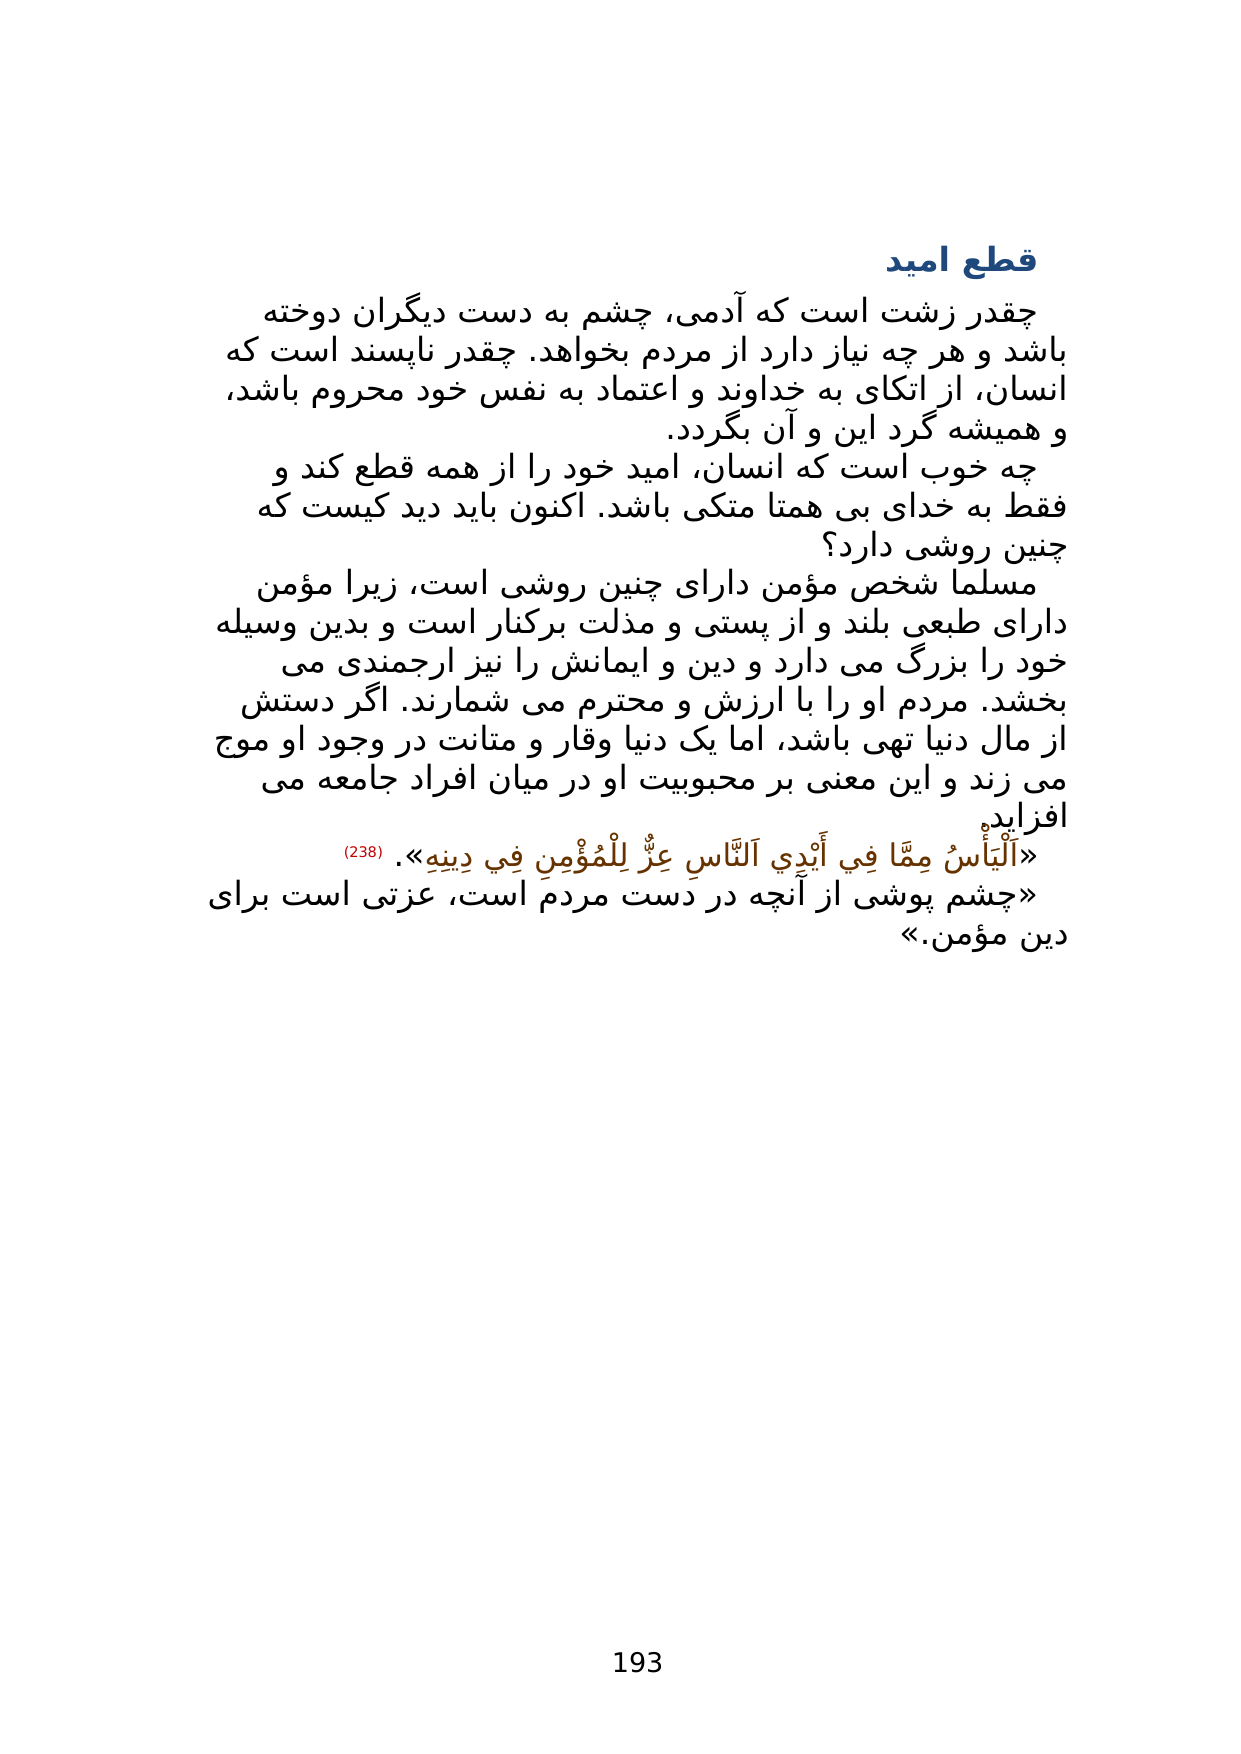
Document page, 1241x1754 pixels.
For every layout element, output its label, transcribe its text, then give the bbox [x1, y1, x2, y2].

text «اَلْيَأْسُ مِمَّا فِي أَيْدِي اَلنَّاسِ عِزٌّ لِلْمُؤْمِنِ فِي دِينِهِ». (238) [206, 836, 1069, 875]
text چه خوب است که انسان، امید خود را از همه قطع کند و فقط به خدای بی همتا متکی باشد. اکنون باید دید کیست که چنین روشی دارد؟ [206, 447, 1069, 564]
text «چشم پوشی از آنچه در دست مردم است، عزتی است برای دین مؤمن.» [206, 875, 1069, 952]
text چقدر زشت است که آدمی، چشم به دست دیگران دوخته باشد و هر چه نیاز دارد از مردم بخواهد. چقدر ناپسند است که انسان، از اتکای به خداوند و اعتماد به نفس خود محروم باشد، و همیشه گرد این و آن بگردد. [206, 292, 1069, 447]
text مسلما شخص مؤمن دارای چنین روشی است، زیرا مؤمن دارای طبعی بلند و از پستی و مذلت برکنار است و بدین وسیله خود را بزرگ می دارد و دین و ایمانش را نیز ارجمندی می بخشد. مردم او را با ارزش و محترم می شمارند. اگر دستش از مال دنیا تهی باشد، اما یک دنیا وقار و متانت در وجود او موج می زند و این معنی بر محبوبیت او در میان افراد جامعه می افزاید. [206, 564, 1069, 836]
subtitle قطع امید [206, 241, 1069, 279]
